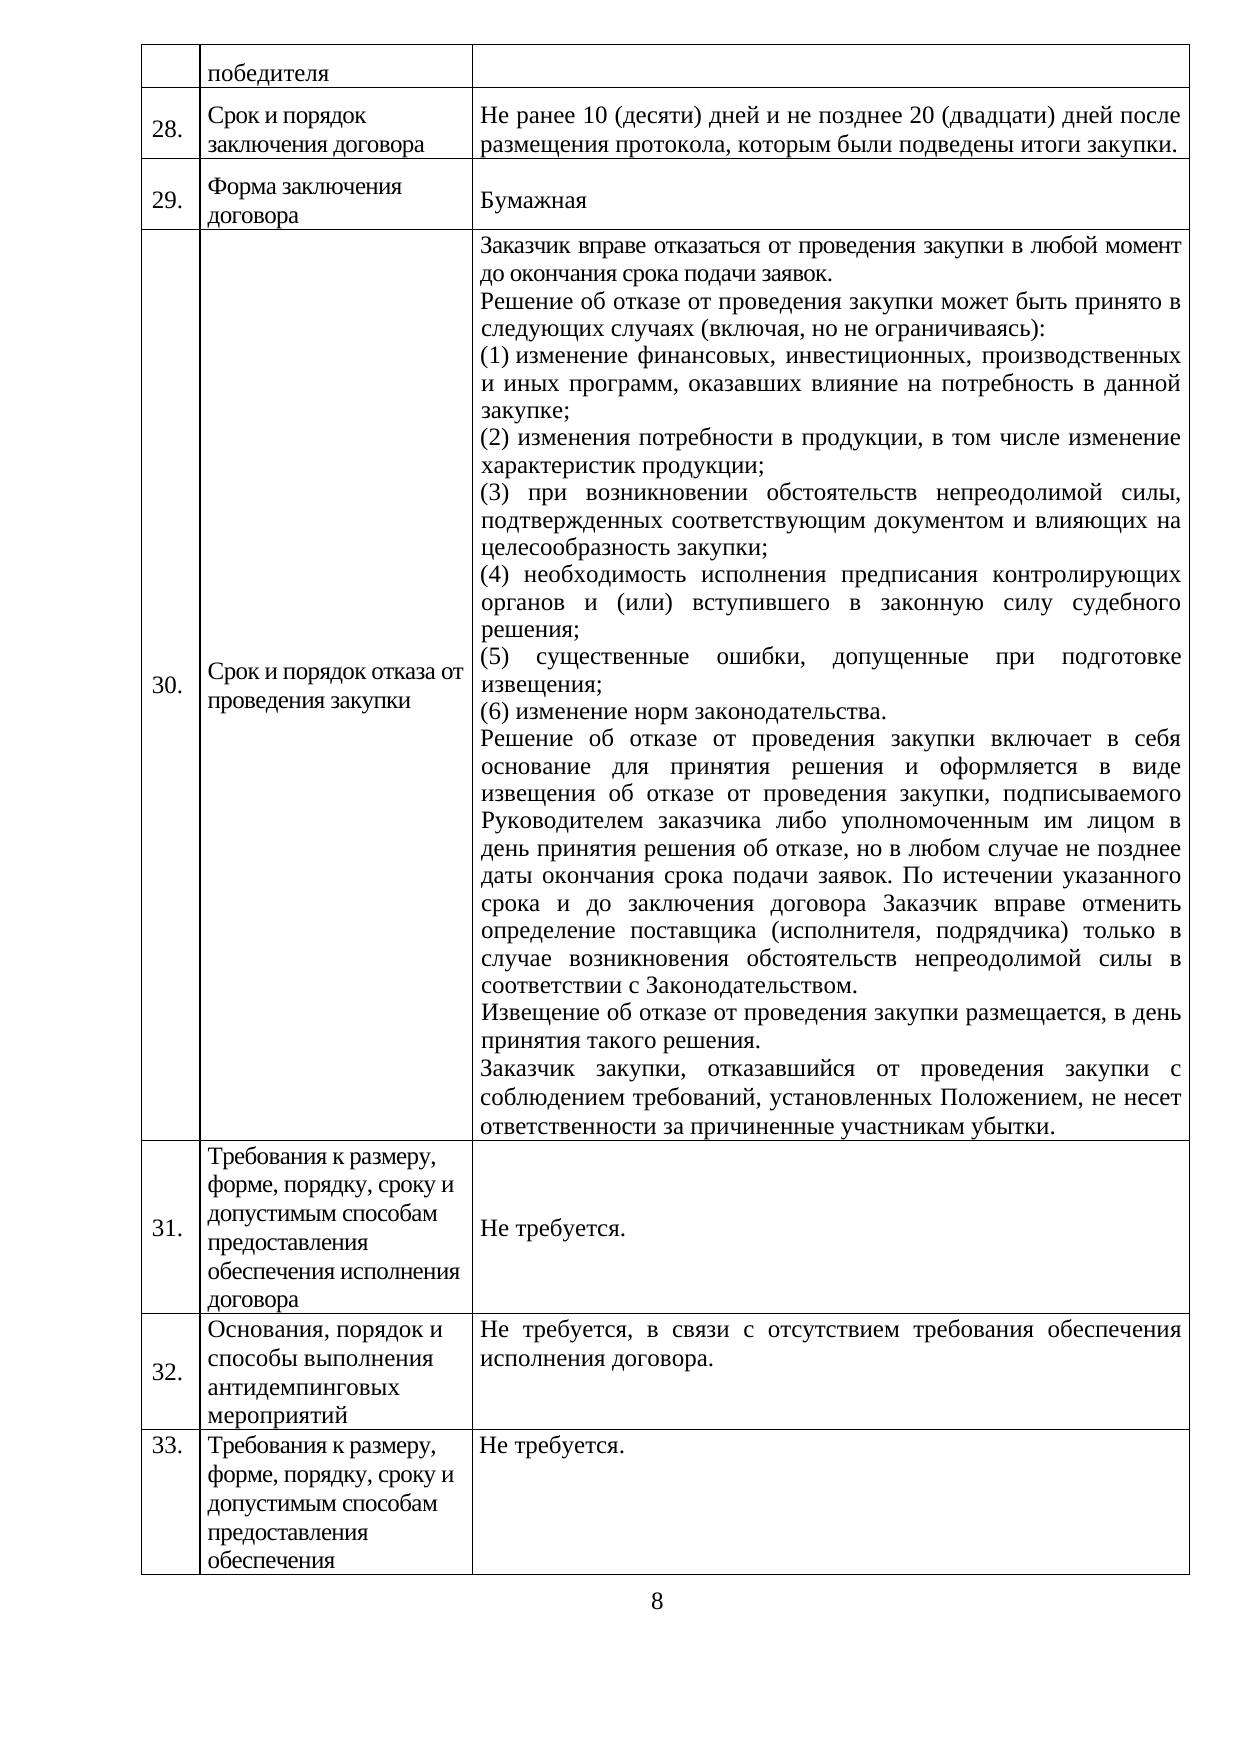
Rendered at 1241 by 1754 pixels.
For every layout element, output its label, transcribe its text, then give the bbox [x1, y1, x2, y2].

table_cell Заказчик вправе отказаться от проведения закупки в любой момент до окончания срока подачи заявок. Решение об отказе от проведения закупки может быть принято в следующих случаях (включая, но не ограничиваясь): (1) изменение финансовых, инвестиционных, производственных и иных программ, оказавших влияние на потребность в данной закупке; (2) изменения потребности в продукции, в том числе изменение характеристик продукции; (3) при возникновении обстоятельств непреодолимой силы, подтвержденных соответствующим документом и влияющих на целесообразность закупки; (4) необходимость исполнения предписания контролирующих органов и (или) вступившего в законную силу судебного решения; (5) существенные ошибки, допущенные при подготовке извещения; (6) изменение норм законодательства. Решение об отказе от проведения закупки включает в себя основание для принятия решения и оформляется в виде извещения об отказе от проведения закупки, подписываемого Руководителем заказчика либо уполномоченным им лицом в день принятия решения об отказе, но в любом случае не позднее даты окончания срока подачи заявок. По истечении указанного срока и до заключения договора Заказчик вправе отменить определение поставщика (исполнителя, подрядчика) только в случае возникновения обстоятельств непреодолимой силы в соответствии с Законодательством. Извещение об отказе от проведения закупки размещается, в день принятия такого решения. Заказчик закупки, отказавшийся от проведения закупки с соблюдением требований, установленных Положением, не несет ответственности за причиненные участникам убытки. [473, 230, 1189, 1140]
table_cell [473, 45, 1189, 87]
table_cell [201, 1430, 472, 1574]
table_cell Не требуется, в связи с отсутствием требования обеспечения исполнения договора. [473, 1314, 1189, 1429]
table_cell [142, 1141, 199, 1313]
table_cell [142, 88, 199, 158]
table_cell [142, 1314, 199, 1429]
table_cell Требования к размеру, форме, порядку, сроку и допустимым способам предоставления обеспечения исполнения договора [201, 1141, 472, 1313]
table_cell Срок и порядок отказа от проведения закупки [201, 230, 472, 1140]
table_cell Форма заключения договора [201, 159, 472, 229]
table_cell [142, 45, 199, 87]
table_cell [142, 230, 199, 1140]
table_cell Не ранее 10 (десяти) дней и не позднее 20 (двадцати) дней после размещения протокола, которым были подведены итоги закупки. [473, 88, 1189, 158]
table_cell Не требуется. [473, 1141, 1189, 1313]
table_cell Срок и порядок заключения договора [201, 88, 472, 158]
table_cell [201, 45, 472, 87]
table_cell Не требуется. [473, 1430, 1189, 1574]
table_cell Основания, порядок и способы выполнения антидемпинговых мероприятий [201, 1314, 472, 1429]
table_cell [142, 1430, 199, 1574]
table_cell [142, 159, 199, 229]
table_cell Бумажная [473, 159, 1189, 229]
